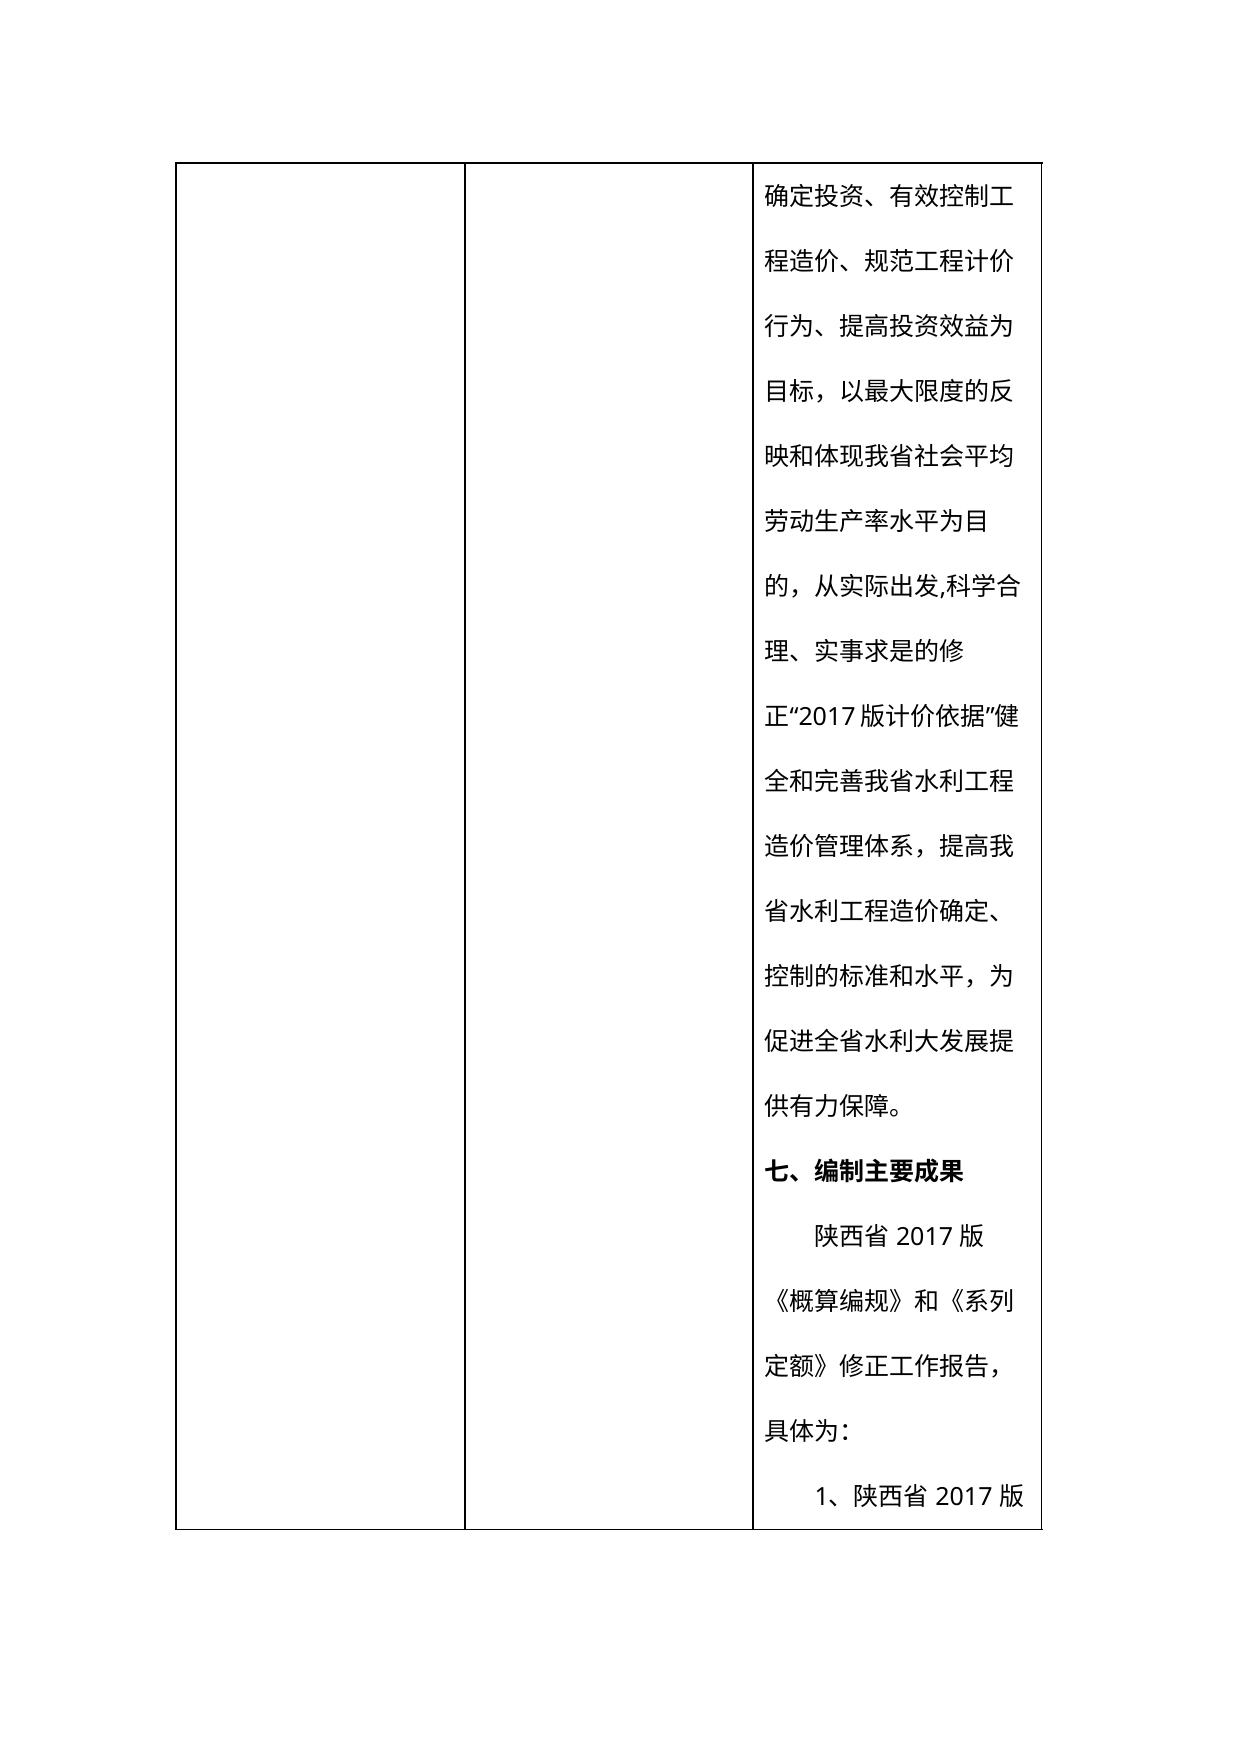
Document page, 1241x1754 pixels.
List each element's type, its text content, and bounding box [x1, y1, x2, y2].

table_cell [177, 164, 464, 1528]
table_cell 1 [466, 164, 752, 1528]
